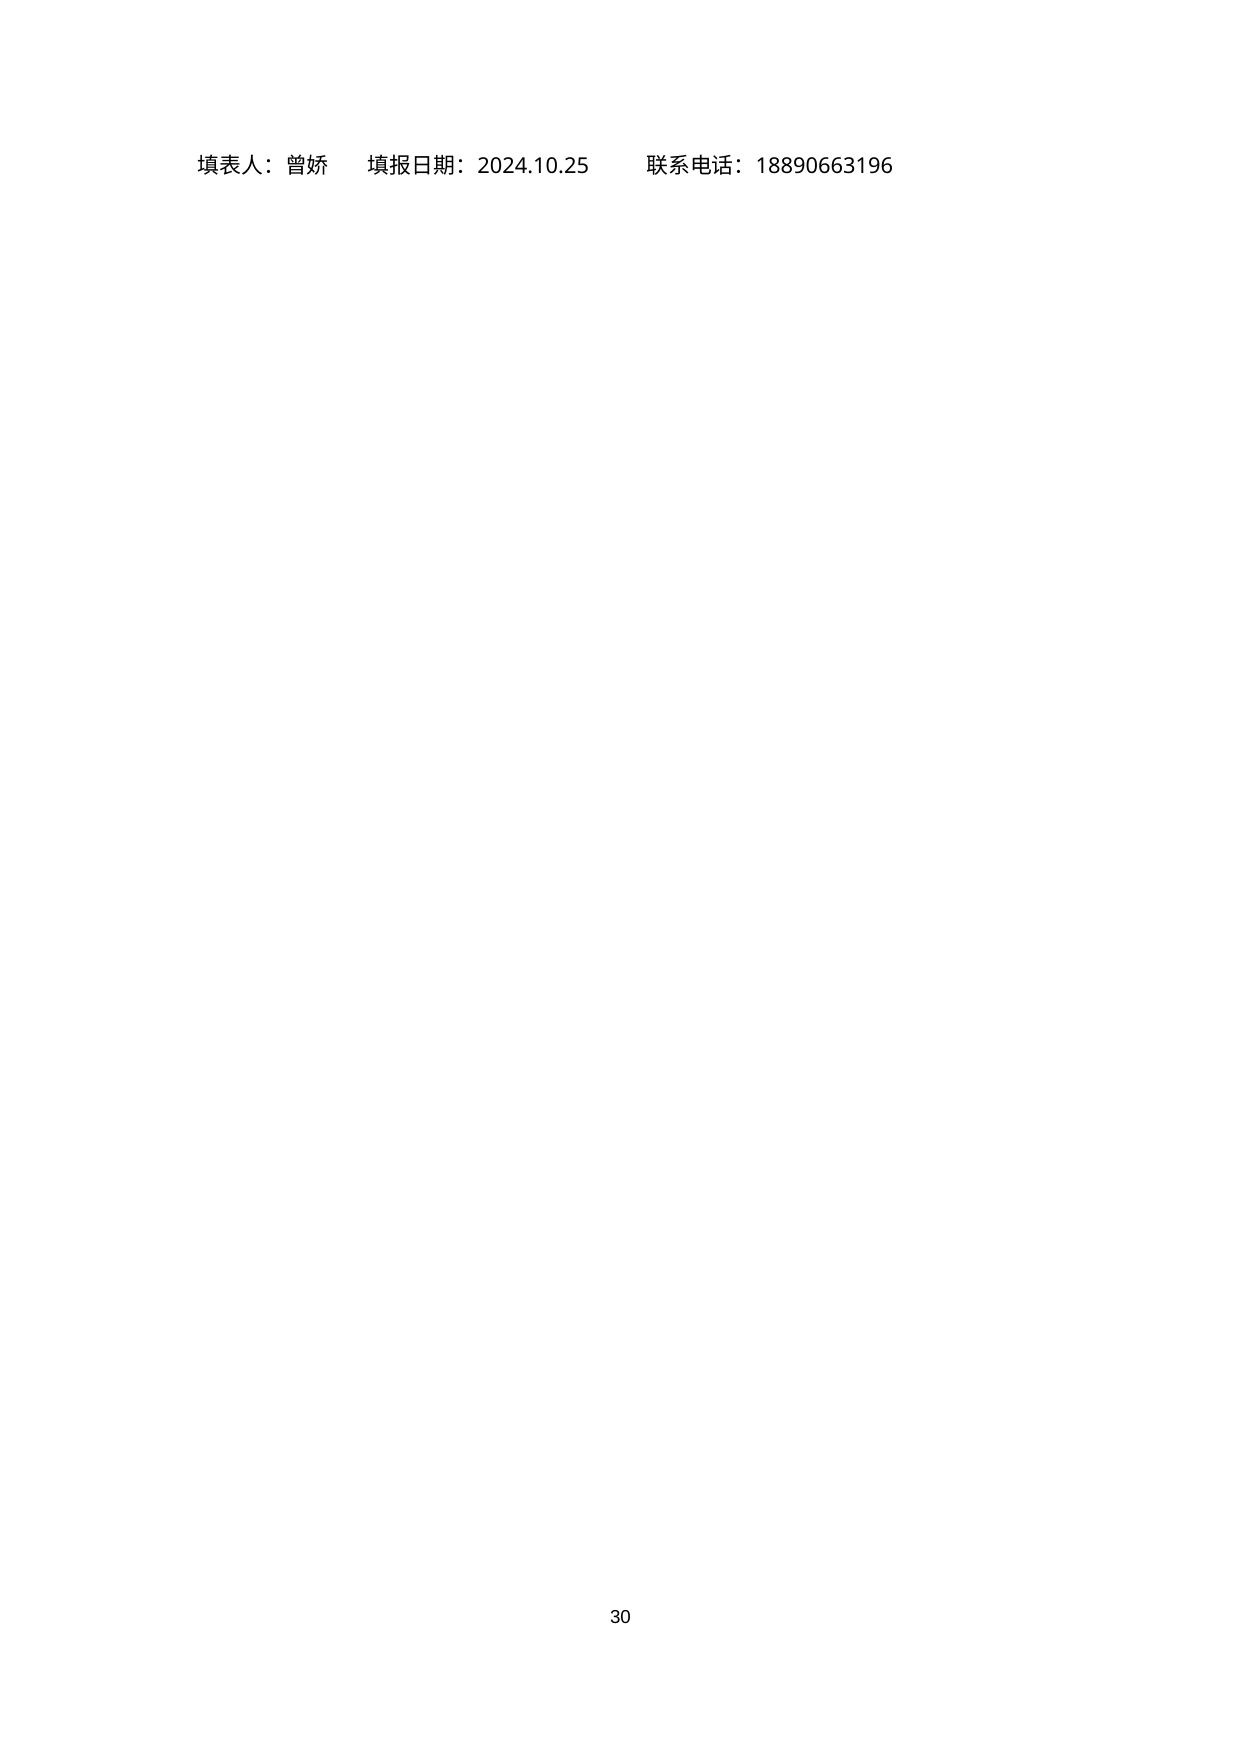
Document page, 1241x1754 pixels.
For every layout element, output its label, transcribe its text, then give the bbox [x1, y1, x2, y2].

text 填表人：曾娇 填报日期：2024.10.25 联系电话：18890663196 [153, 148, 1057, 179]
